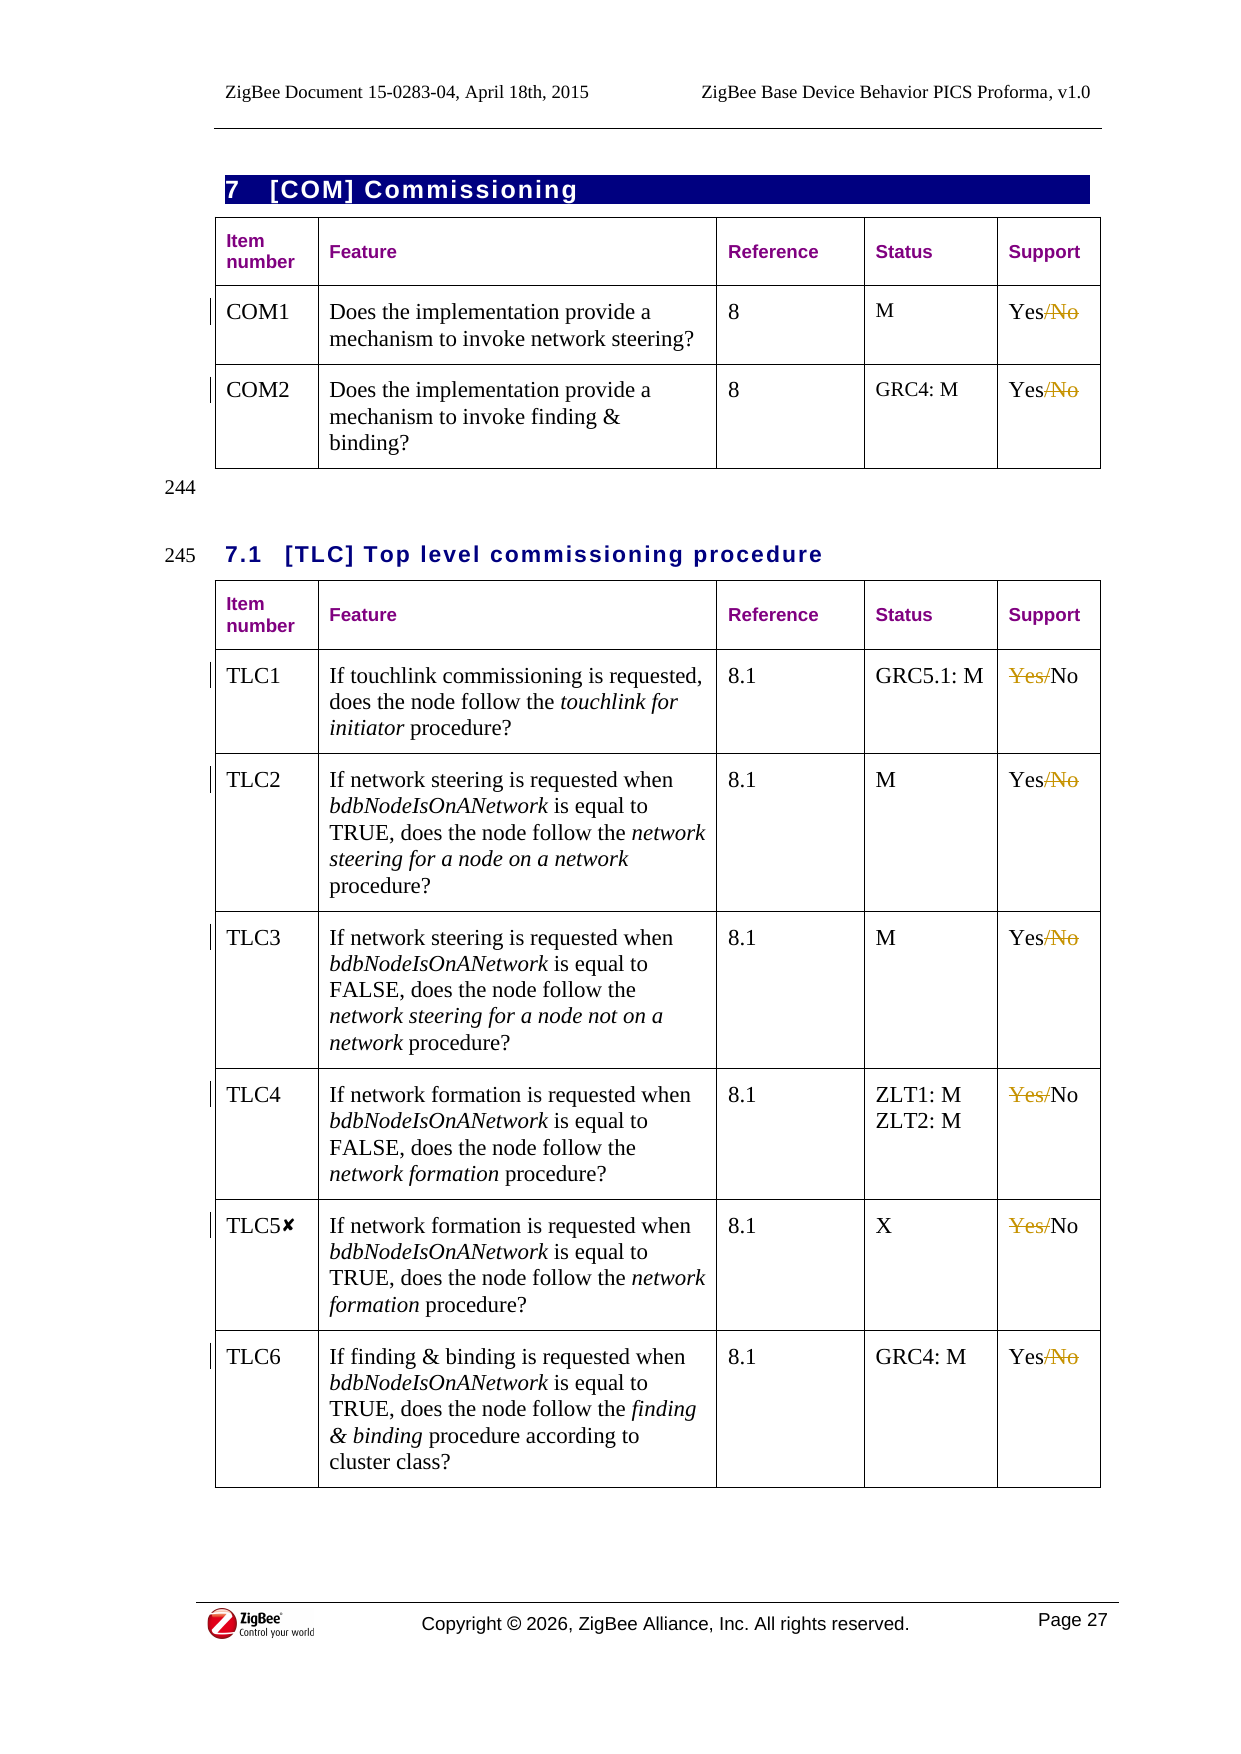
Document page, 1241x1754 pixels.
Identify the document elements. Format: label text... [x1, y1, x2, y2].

table_cell TLC5 [216, 1200, 318, 1330]
table_cell TLC2 [216, 754, 318, 911]
table_cell If finding & binding is requested when bdbNodeIsOnANetwork is equal to TRUE, does the node follow the finding & binding procedure according to cluster class? [319, 1331, 716, 1487]
table_cell If network formation is requested when bdbNodeIsOnANetwork is equal to FALSE, does the node follow the network formation procedure? [319, 1069, 716, 1199]
table_cell No [998, 1069, 1100, 1199]
table_cell GRC5.1: M [865, 650, 997, 753]
table_header Support [998, 581, 1100, 649]
table_cell GRC4: M [865, 1331, 997, 1487]
table_cell 8.1 [717, 912, 864, 1068]
table_cell 8.1 [717, 1331, 864, 1487]
subtitle [TLC] Top level commissioning procedure [225, 541, 1090, 567]
table_cell 8.1 [717, 1200, 864, 1330]
table_cell TLC4 [216, 1069, 318, 1199]
table_cell TLC6 [216, 1331, 318, 1487]
table_cell COM1 [216, 286, 318, 363]
table_cell Does the implementation provide a mechanism to invoke network steering? [319, 286, 716, 363]
table_header Status [865, 581, 997, 649]
table_cell M [865, 286, 997, 363]
table_cell ZLT1: M ZLT2: M [865, 1069, 997, 1199]
subtitle [COM] Commissioning [225, 175, 1090, 204]
table_cell M [865, 754, 997, 911]
table_cell 8.1 [717, 650, 864, 753]
table_cell No [998, 650, 1100, 753]
picture [207, 1608, 314, 1639]
table_header Reference [717, 218, 864, 285]
table_cell If network formation is requested when bdbNodeIsOnANetwork is equal to TRUE, does the node follow the network formation procedure? [319, 1200, 716, 1330]
table_header Feature [319, 218, 716, 285]
table_cell 8 [717, 365, 864, 468]
table_cell TLC3 [216, 912, 318, 1068]
table_cell Yes [998, 286, 1100, 363]
table_cell GRC4: M [865, 365, 997, 468]
table_cell TLC1 [216, 650, 318, 753]
table_cell If network steering is requested when bdbNodeIsOnANetwork is equal to FALSE, does the node follow the network steering for a node not on a network procedure? [319, 912, 716, 1068]
table_header Reference [717, 581, 864, 649]
table_cell Does the implementation provide a mechanism to invoke finding & binding? [319, 365, 716, 468]
table_cell Yes [998, 754, 1100, 911]
table_header Status [865, 218, 997, 285]
table_cell If network steering is requested when bdbNodeIsOnANetwork is equal to TRUE, does the node follow the network steering for a node on a network procedure? [319, 754, 716, 911]
table_cell COM2 [216, 365, 318, 468]
table_cell Yes [998, 1331, 1100, 1487]
table_cell X [865, 1200, 997, 1330]
table_cell Yes [998, 365, 1100, 468]
table_header Item number [216, 218, 318, 285]
table_cell 8.1 [717, 754, 864, 911]
table_cell 8.1 [717, 1069, 864, 1199]
table_cell No [998, 1200, 1100, 1330]
table_header Feature [319, 581, 716, 649]
table_cell M [865, 912, 997, 1068]
table_cell 8 [717, 286, 864, 363]
table_header Support [998, 218, 1100, 285]
table_cell If touchlink commissioning is requested, does the node follow the touchlink for initiator procedure? [319, 650, 716, 753]
table_header Item number [216, 581, 318, 649]
table_cell Yes [998, 912, 1100, 1068]
